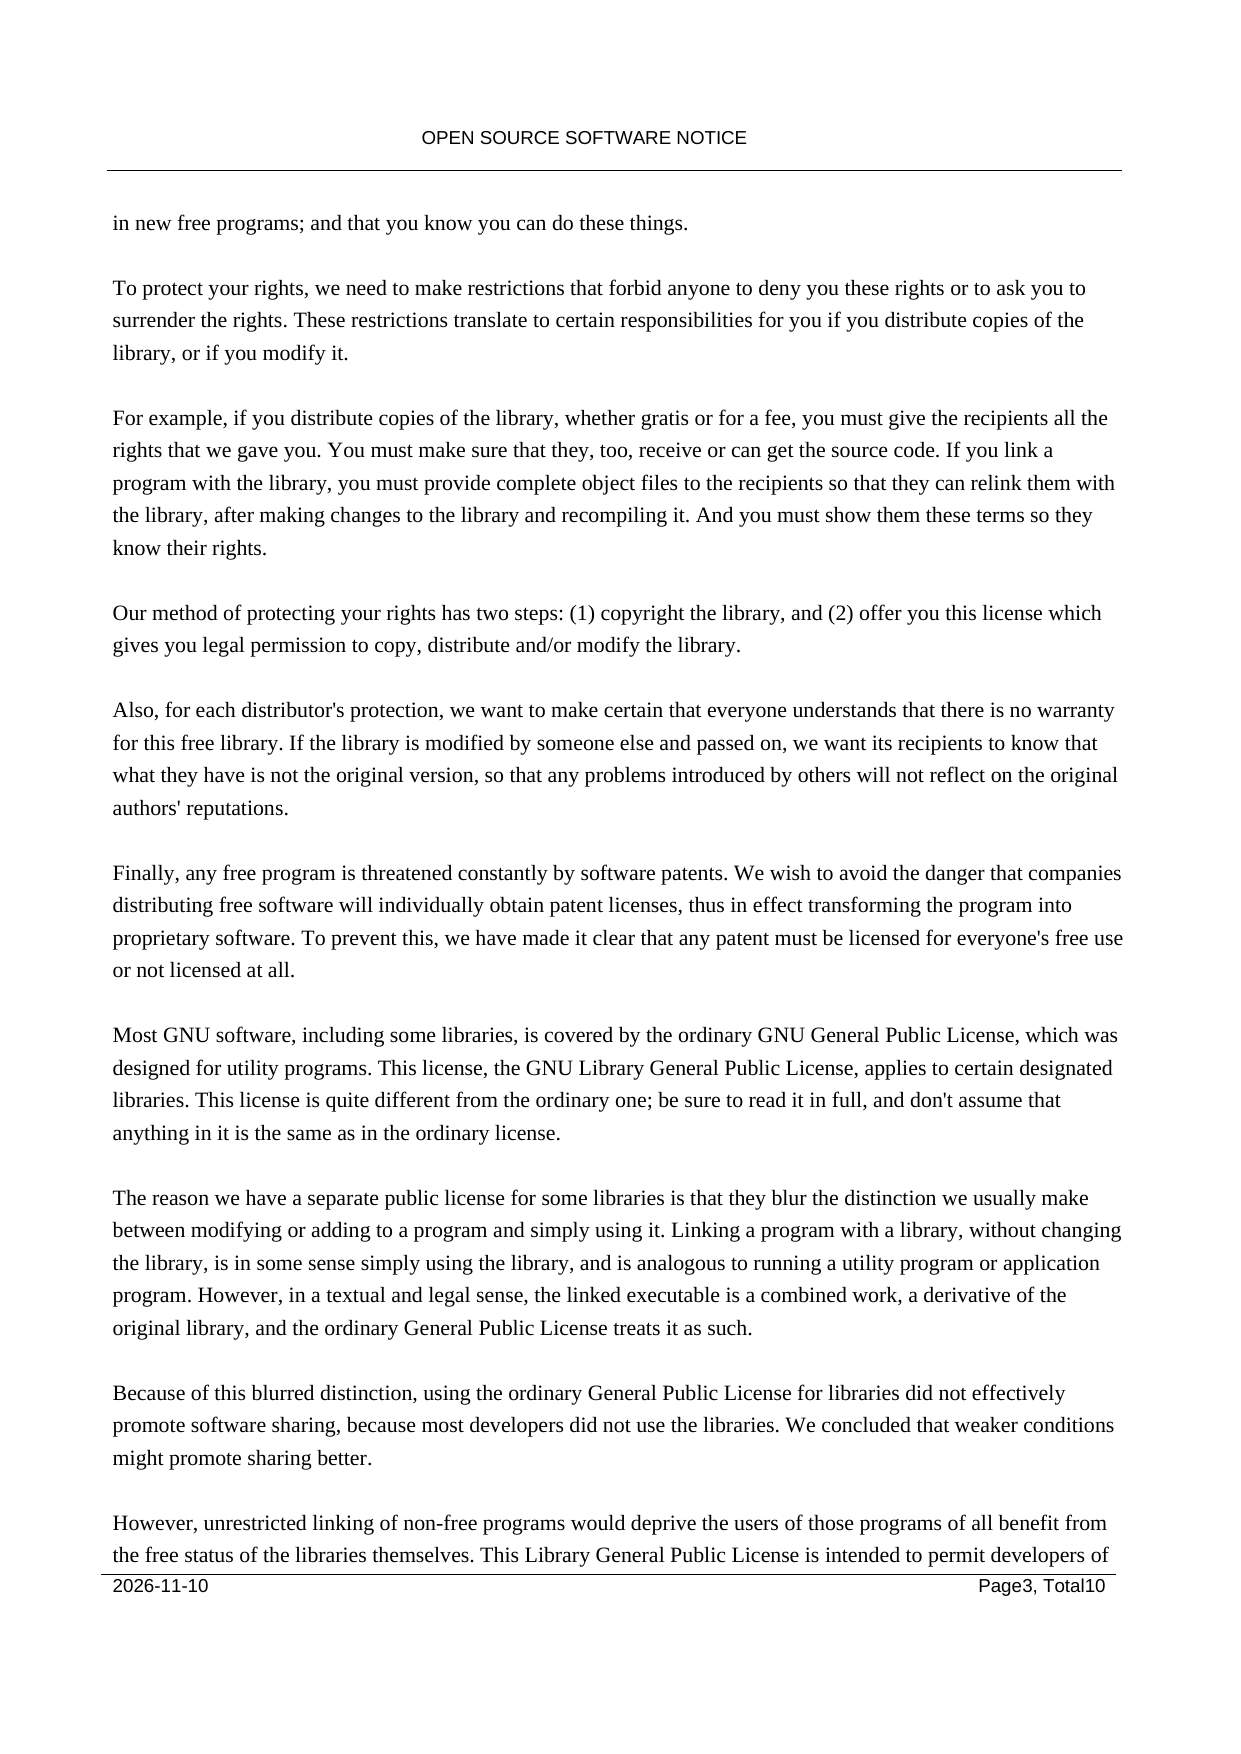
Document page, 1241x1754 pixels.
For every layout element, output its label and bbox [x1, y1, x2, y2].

text [112, 206, 1128, 1571]
